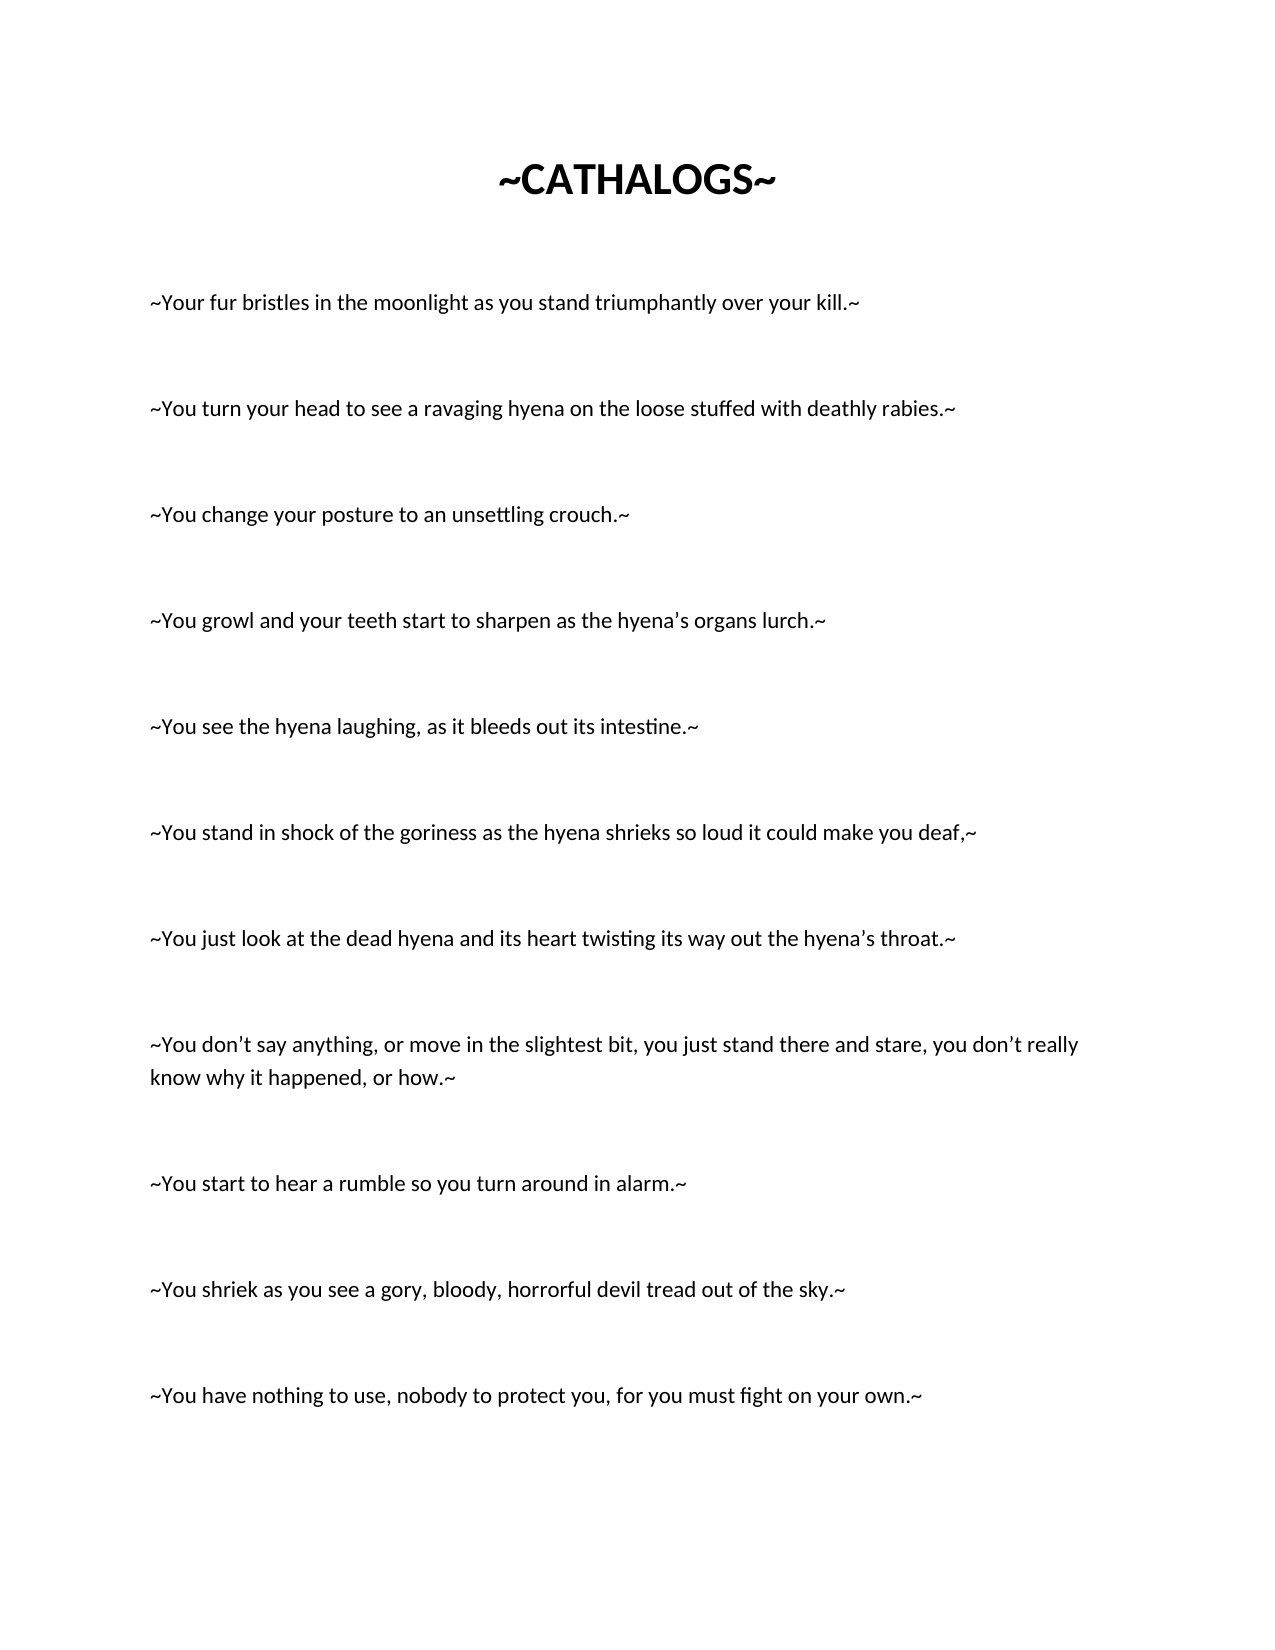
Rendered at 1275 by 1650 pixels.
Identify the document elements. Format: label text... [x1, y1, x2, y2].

text ~You growl and your teeth start to sharpen as the hyena’s organs lurch.~ [150, 606, 1125, 634]
text ~You just look at the dead hyena and its heart twisting its way out the hyena’s throat.~ [150, 924, 1125, 952]
text ~CATHALOGS~ [150, 150, 1125, 206]
text ~Your fur bristles in the moonlight as you stand triumphantly over your kill.~ [150, 288, 1125, 316]
text ~You have nothing to use, nobody to protect you, for you must fight on your own.~ [150, 1381, 1125, 1409]
text ~You turn your head to see a ravaging hyena on the loose stuffed with deathly rabies.~ [150, 394, 1125, 422]
text ~You stand in shock of the goriness as the hyena shrieks so loud it could make you deaf,~ [150, 818, 1125, 846]
text ~You see the hyena laughing, as it bleeds out its intestine.~ [150, 712, 1125, 740]
text ~You shriek as you see a gory, bloody, horrorful devil tread out of the sky.~ [150, 1275, 1125, 1303]
text ~You don’t say anything, or move in the slightest bit, you just stand there and stare, you don’t really know why it happened, or how.~ [150, 1030, 1125, 1091]
text ~You change your posture to an unsettling crouch.~ [150, 500, 1125, 528]
text ~You start to hear a rumble so you turn around in alarm.~ [150, 1169, 1125, 1197]
